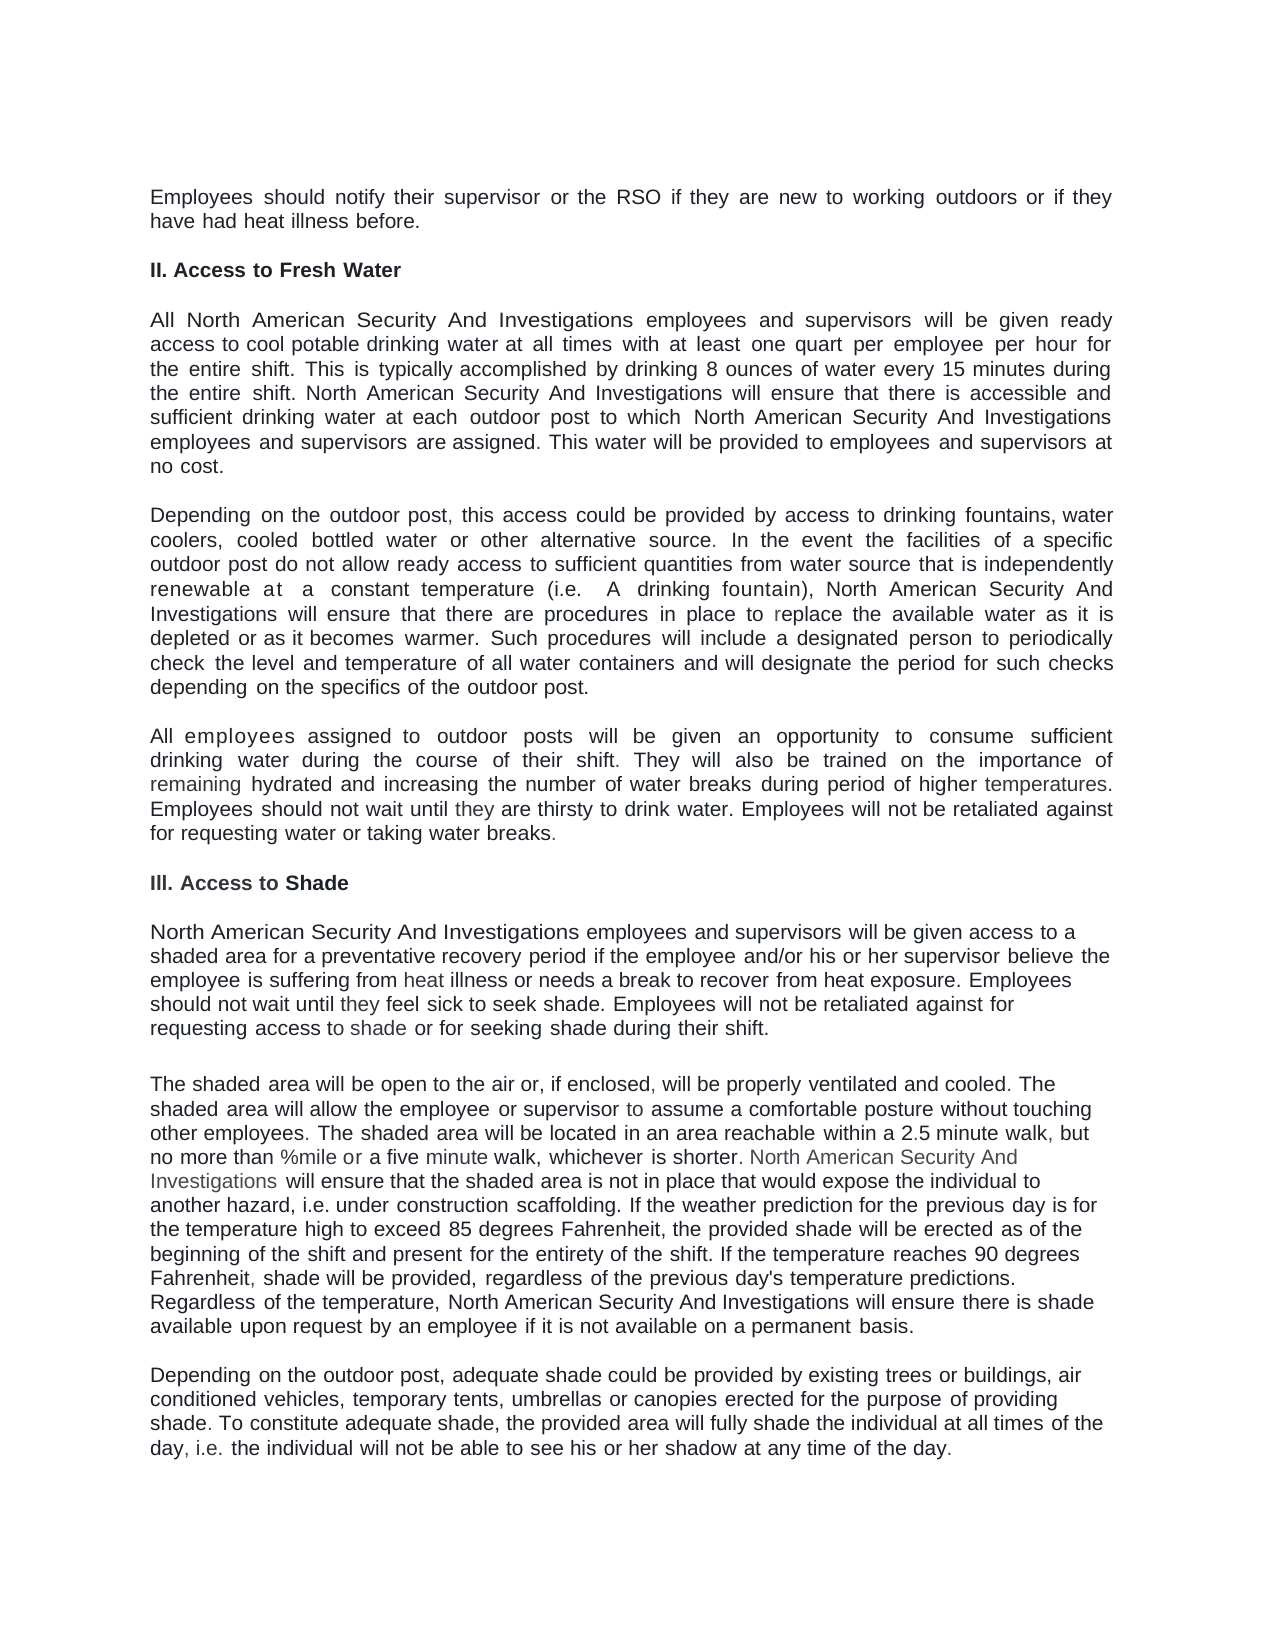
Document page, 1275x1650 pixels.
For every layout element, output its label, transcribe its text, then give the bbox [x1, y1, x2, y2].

text Depending on the outdoor post, this access could be provided by access to drinking fountains, water coolers, cooled bottled water or other alternative source. In the event the facilities of a specific outdoor post do not allow ready access to sufficient quantities from water source that is independently renewable at a constant temperature (i.e. A drinking fountain), North American Security And Investigations will ensure that there are procedures in place to replace the available water as it is depleted or as it becomes warmer. Such procedures will include a designated person to periodically check the level and temperature of all water containers and will designate the period for such checks depending on the specifics of the outdoor post. [150, 503, 1114, 699]
text II. Access to Fresh Water [150, 258, 471, 282]
text Depending on the outdoor post, adequate shade could be provided by existing trees or buildings, air conditioned vehicles, temporary tents, umbrellas or canopies erected for the purpose of providing shade. To constitute adequate shade, the provided area will fully shade the individual at all times of the day, i.e. the individual will not be able to see his or her shadow at any time of the day. [150, 1363, 1117, 1459]
text The shaded area will be open to the air or, if enclosed, will be properly ventilated and cooled. The shaded area will allow the employee or supervisor to assume a comfortable posture without touching other employees. The shaded area will be located in an area reachable within a 2.5 minute walk, but no more than %mile or a five minute walk, whichever is shorter. North American Security And Investigations will ensure that the shaded area is not in place that would expose the individual to another hazard, i.e. under construction scaffolding. If the weather prediction for the previous day is for the temperature high to exceed 85 degrees Fahrenheit, the provided shade will be erected as of the beginning of the shift and present for the entirety of the shift. If the temperature reaches 90 degrees Fahrenheit, shade will be provided, regardless of the previous day's temperature predictions. Regardless of the temperature, North American Security And Investigations will ensure there is shade available upon request by an employee if it is not available on a permanent basis. [150, 1072, 1114, 1338]
text All North American Security And Investigations employees and supervisors will be given ready access to cool potable drinking water at all times with at least one quart per employee per hour for the entire shift. This is typically accomplished by drinking 8 ounces of water every 15 minutes during the entire shift. North American Security And Investigations will ensure that there is accessible and sufficient drinking water at each outdoor post to which North American Security And Investigations employees and supervisors are assigned. This water will be provided to employees and supervisors at no cost. [150, 308, 1112, 478]
text Ill. Access to Shade [150, 870, 410, 894]
text Employees should notify their supervisor or the RSO if they are new to working outdoors or if they have had heat illness before. [150, 185, 1113, 233]
text North American Security And Investigations employees and supervisors will be given access to a shaded area for a preventative recovery period if the employee and/or his or her supervisor believe the employee is suffering from heat illness or needs a break to recover from heat exposure. Employees should not wait until they feel sick to seek shade. Employees will not be retaliated against for requesting access to shade or for seeking shade during their shift. [150, 919, 1114, 1040]
text All employees assigned to outdoor posts will be given an opportunity to consume sufficient drinking water during the course of their shift. They will also be trained on the importance of remaining hydrated and increasing the number of water breaks during period of higher temperatures. Employees should not wait until they are thirsty to drink water. Employees will not be retaliated against for requesting water or taking water breaks. [150, 723, 1113, 845]
